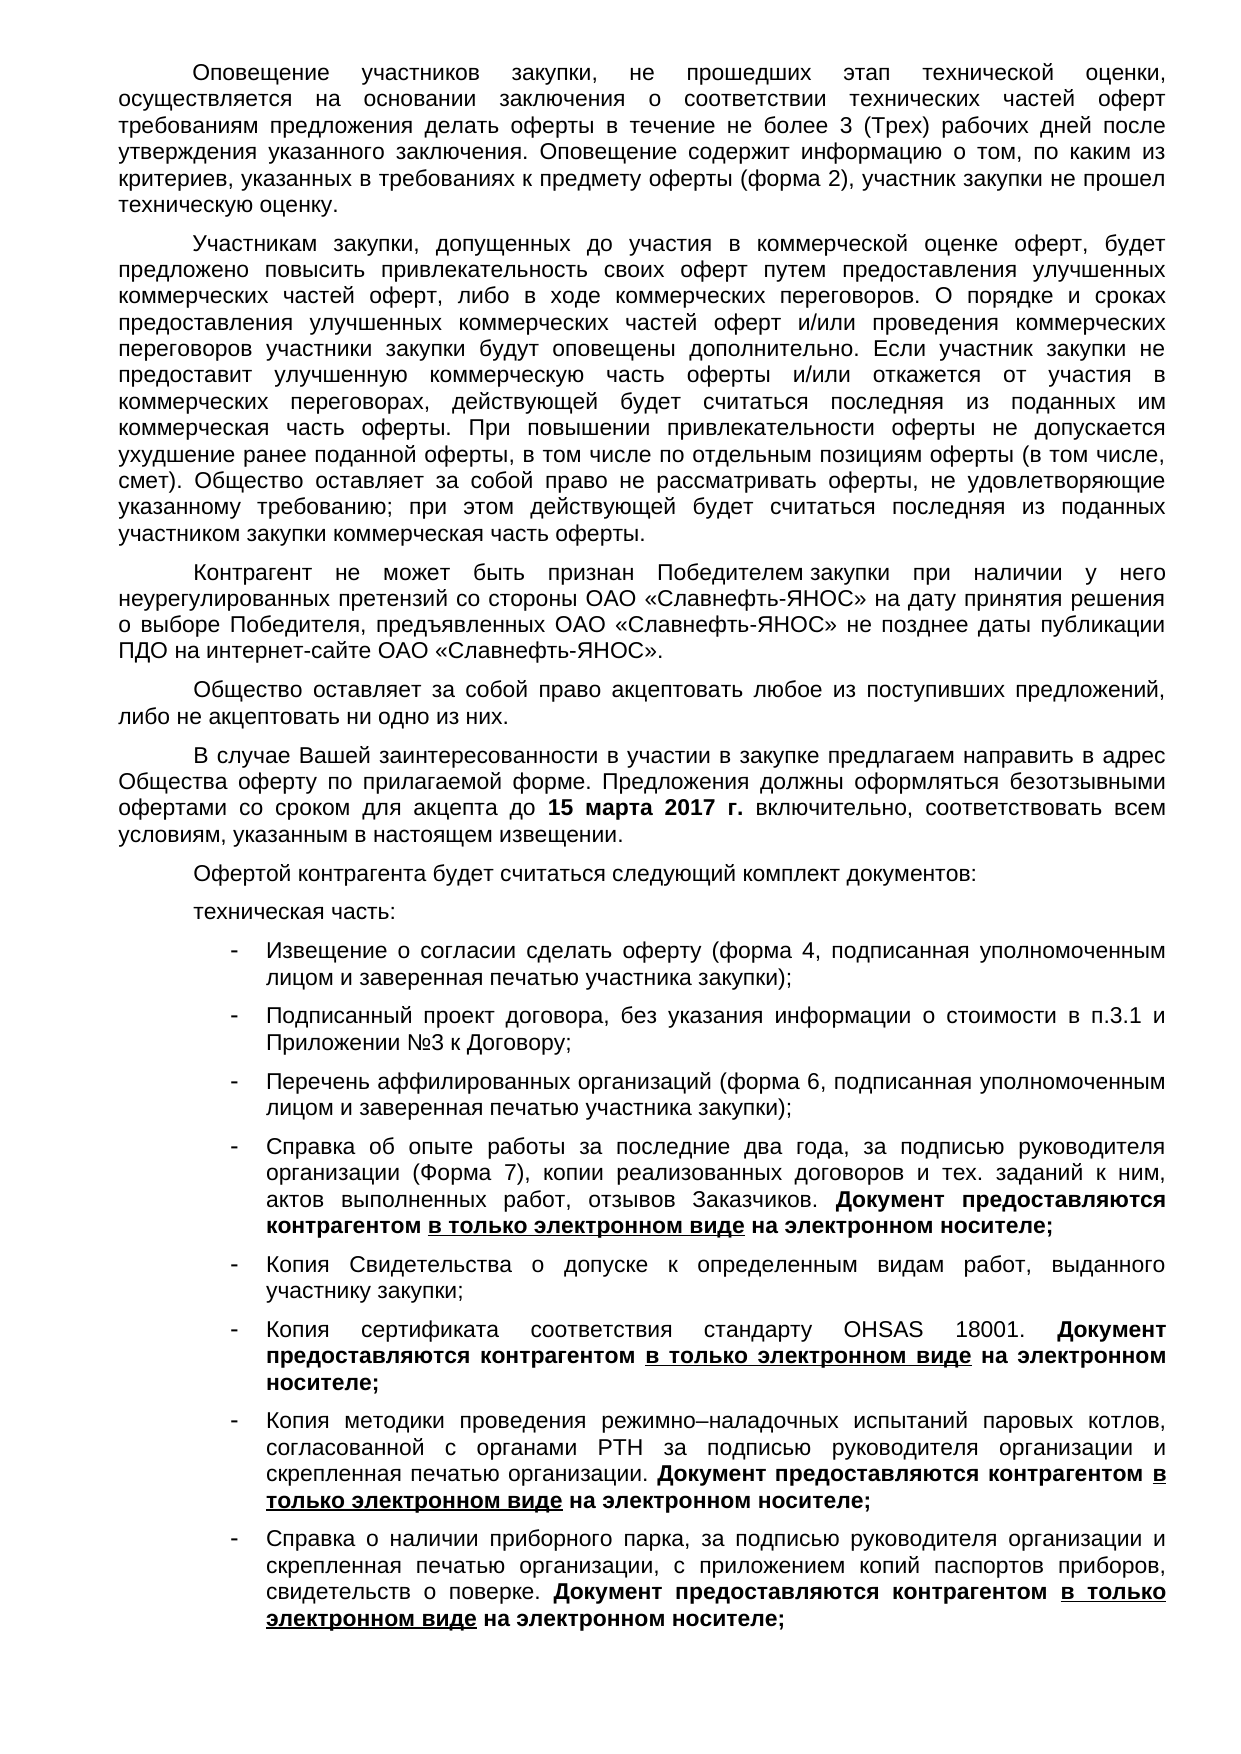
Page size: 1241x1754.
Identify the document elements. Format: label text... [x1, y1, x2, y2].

list Копия Свидетельства о допуске к определенным видам работ, выданного участнику закупки; [230, 1251, 1166, 1303]
list Извещение о согласии сделать оферту (форма 4, подписанная уполномоченным лицом и заверенная печатью участника закупки); [230, 937, 1166, 990]
text Общество оставляет за собой право акцептовать любое из поступивших предложений, либо не акцептовать ни одно из них. [118, 676, 1166, 729]
list Справка об опыте работы за последние два года, за подписью руководителя организации (Форма 7), копии реализованных договоров и тех. заданий к ним, актов выполненных работ, отзывов Заказчиков. Документ предоставляются контрагентом в только электронном виде на электронном носителе; [230, 1133, 1166, 1238]
text В случае Вашей заинтересованности в участии в закупке предлагаем направить в адрес Общества оферту по прилагаемой форме. Предложения должны оформляться безотзывными офертами со сроком для акцепта до 15 марта 2017 г. включительно, соответствовать всем условиям, указанным в настоящем извещении. [118, 742, 1166, 847]
list Справка о наличии приборного парка, за подписью руководителя организации и скрепленная печатью организации, с приложением копий паспортов приборов, свидетельств о поверке. Документ предоставляются контрагентом в только электронном виде на электронном носителе; [230, 1525, 1166, 1631]
list Оповещение участников закупки, не прошедших этап технической оценки, осуществляется на основании заключения о соответствии технических частей оферт требованиям предложения делать оферты в течение не более 3 (Трех) рабочих дней после утверждения указанного заключения. Оповещение содержит информацию о том, по каким из критериев, указанных в требованиях к предмету оферты (форма 2), участник закупки не прошел техническую оценку. [118, 59, 1166, 217]
list Копия методики проведения режимно–наладочных испытаний паровых котлов, согласованной с органами РТН за подписью руководителя организации и скрепленная печатью организации. Документ предоставляются контрагентом в только электронном виде на электронном носителе; [230, 1407, 1166, 1513]
list Подписанный проект договора, без указания информации о стоимости в п.3.1 и Приложении №3 к Договору; [230, 1002, 1166, 1055]
text техническая часть: [118, 898, 1166, 925]
text Контрагент не может быть признан Победителем закупки при наличии у него неурегулированных претензий со стороны ОАО «Славнефть-ЯНОС» на дату принятия решения о выборе Победителя, предъявленных ОАО «Славнефть-ЯНОС» не позднее даты публикации ПДО на интернет-сайте ОАО «Славнефть-ЯНОС». [118, 558, 1166, 664]
text Офертой контрагента будет считаться следующий комплект документов: [118, 859, 1166, 886]
list Участникам закупки, допущенных до участия в коммерческой оценке оферт, будет предложено повысить привлекательность своих оферт путем предоставления улучшенных коммерческих частей оферт, либо в ходе коммерческих переговоров. О порядке и сроках предоставления улучшенных коммерческих частей оферт и/или проведения коммерческих переговоров участники закупки будут оповещены дополнительно. Если участник закупки не предоставит улучшенную коммерческую часть оферты и/или откажется от участия в коммерческих переговорах, действующей будет считаться последняя из поданных им коммерческая часть оферты. При повышении привлекательности оферты не допускается ухудшение ранее поданной оферты, в том числе по отдельным позициям оферты (в том числе, смет). Общество оставляет за собой право не рассматривать оферты, не удовлетворяющие указанному требованию; при этом действующей будет считаться последняя из поданных участником закупки коммерческая часть оферты. [118, 230, 1166, 546]
list Перечень аффилированных организаций (форма 6, подписанная уполномоченным лицом и заверенная печатью участника закупки); [230, 1068, 1166, 1120]
list Копия сертификата соответствия стандарту OHSAS 18001. Документ предоставляются контрагентом в только электронном виде на электронном носителе; [230, 1316, 1166, 1395]
